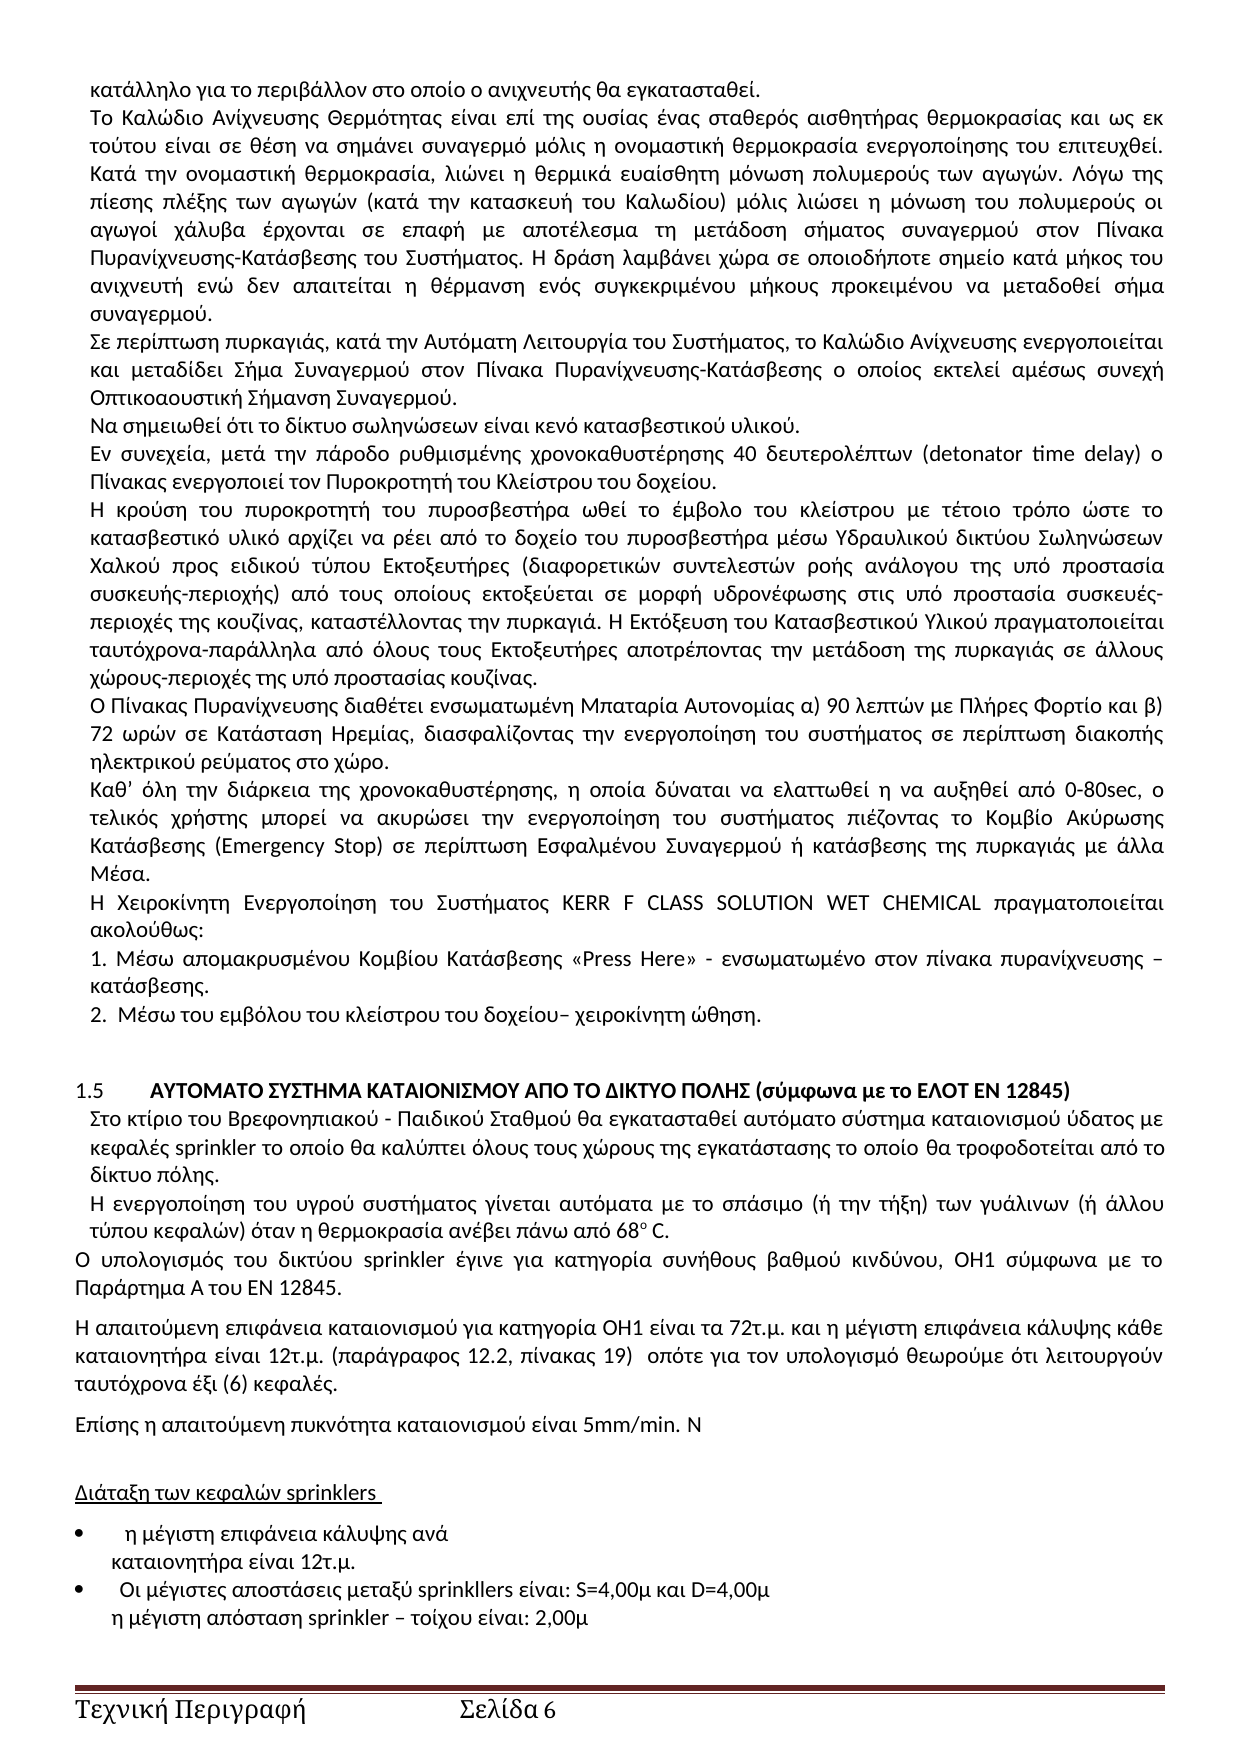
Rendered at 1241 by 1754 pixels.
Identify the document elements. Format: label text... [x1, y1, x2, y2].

text Εν συνεχεία, μετά την πάροδο ρυθμισμένης χρονοκαθυστέρησης 40 δευτερολέπτων (detonator time delay) ο Πίνακας ενεργοποιεί τον Πυροκροτητή του Κλείστρου του δοχείου. [90, 439, 1165, 495]
text 2. Μέσω του εμβόλου του κλείστρου του δοχείου– χειροκίνητη ώθηση. [90, 1000, 1165, 1028]
text η μέγιστη απόσταση sprinkler – τοίχου είναι: 2,00μ [75, 1603, 1165, 1631]
list ΑΥΤΟΜΑΤΟ ΣΥΣΤΗΜΑ ΚΑΤΑΙΟΝΙΣΜΟΥ ΑΠΟ ΤΟ ΔΙΚΤΥΟ ΠΟΛΗΣ (σύμφωνα με το ΕΛΟΤ ΕΝ 12845) [75, 1077, 1165, 1104]
text Ο Πίνακας Πυρανίχνευσης διαθέτει ενσωματωμένη Μπαταρία Αυτονομίας α) 90 λεπτών με Πλήρες Φορτίο και β) 72 ωρών σε Κατάσταση Ηρεμίας, διασφαλίζοντας την ενεργοποίηση του συστήματος σε περίπτωση διακοπής ηλεκτρικού ρεύματος στο χώρο. [90, 691, 1165, 776]
text Διάταξη των κεφαλών sprinklers [75, 1478, 1165, 1506]
text Το Καλώδιο Ανίχνευσης Θερμότητας είναι επί της ουσίας ένας σταθερός αισθητήρας θερμοκρασίας και ως εκ τούτου είναι σε θέση να σημάνει συναγερμό μόλις η ονομαστική θερμοκρασία ενεργοποίησης του επιτευχθεί. Κατά την ονομαστική θερμοκρασία, λιώνει η θερμικά ευαίσθητη μόνωση πολυμερούς των αγωγών. Λόγω της πίεσης πλέξης των αγωγών (κατά την κατασκευή του Καλωδίου) μόλις λιώσει η μόνωση του πολυμερούς οι αγωγοί χάλυβα έρχονται σε επαφή με αποτέλεσμα τη μετάδοση σήματος συναγερμού στον Πίνακα Πυρανίχνευσης-Κατάσβεσης του Συστήματος. Η δράση λαμβάνει χώρα σε οποιοδήποτε σημείο κατά μήκος του ανιχνευτή ενώ δεν απαιτείται η θέρμανση ενός συγκεκριμένου μήκους προκειμένου να μεταδοθεί σήμα συναγερμού. [90, 103, 1165, 327]
text καταιονητήρα είναι 12τ.μ. [75, 1547, 1165, 1575]
text Η ενεργοποίηση του υγρού συστήματος γίνεται αυτόματα με το σπάσιμο (ή την τήξη) των γυάλινων (ή άλλου τύπου κεφαλών) όταν η θερμοκρασία ανέβει πάνω από 68ο C. [90, 1189, 1165, 1245]
text Η κρούση του πυροκροτητή του πυροσβεστήρα ωθεί το έμβολο του κλείστρου με τέτοιο τρόπο ώστε το κατασβεστικό υλικό αρχίζει να ρέει από το δοχείο του πυροσβεστήρα μέσω Υδραυλικού δικτύου Σωληνώσεων Χαλκού προς ειδικού τύπου Εκτοξευτήρες (διαφορετικών συντελεστών ροής ανάλογου της υπό προστασία συσκευής-περιοχής) από τους οποίους εκτοξεύεται σε μορφή υδρονέφωσης στις υπό προστασία συσκευές- περιοχές της κουζίνας, καταστέλλοντας την πυρκαγιά. Η Εκτόξευση του Κατασβεστικού Υλικού πραγματοποιείται ταυτόχρονα-παράλληλα από όλους τους Εκτοξευτήρες αποτρέποντας την μετάδοση της πυρκαγιάς σε άλλους χώρους-περιοχές της υπό προστασίας κουζίνας. [90, 495, 1165, 691]
text Ο υπολογισμός του δικτύου sprinkler έγινε για κατηγορία συνήθους βαθμού κινδύνου, ΟΗ1 σύμφωνα με το Παράρτημα Α του ΕΝ 12845. [75, 1245, 1165, 1301]
text Η απαιτούμενη επιφάνεια καταιονισμού για κατηγορία ΟΗ1 είναι τα 72τ.μ. και η μέγιστη επιφάνεια κάλυψης κάθε καταιονητήρα είναι 12τ.μ. (παράγραφος 12.2, πίνακας 19) οπότε για τον υπολογισμό θεωρούμε ότι λειτουργούν ταυτόχρονα έξι (6) κεφαλές. [75, 1313, 1165, 1397]
text Να σημειωθεί ότι το δίκτυο σωληνώσεων είναι κενό κατασβεστικού υλικού. [90, 411, 1165, 439]
text Η Χειροκίνητη Ενεργοποίηση του Συστήματος KERR F CLASS SOLUTION WET CHEMICAL πραγματοποιείται ακολούθως: [90, 888, 1165, 944]
list Οι μέγιστες αποστάσεις μεταξύ sprinkllers είναι: S=4,00μ και D=4,00μ [75, 1575, 1165, 1603]
text Σε περίπτωση πυρκαγιάς, κατά την Αυτόματη Λειτουργία του Συστήματος, το Καλώδιο Ανίχνευσης ενεργοποιείται και μεταδίδει Σήμα Συναγερμού στον Πίνακα Πυρανίχνευσης-Κατάσβεσης ο οποίος εκτελεί αμέσως συνεχή Οπτικοαουστική Σήμανση Συναγερμού. [90, 327, 1165, 411]
text Επίσης η απαιτούμενη πυκνότητα καταιονισμού είναι 5mm/min. N [75, 1410, 1165, 1438]
text Καθ’ όλη την διάρκεια της χρονοκαθυστέρησης, η οποία δύναται να ελαττωθεί η να αυξηθεί από 0-80sec, ο τελικός χρήστης μπορεί να ακυρώσει την ενεργοποίηση του συστήματος πιέζοντας το Κομβίο Ακύρωσης Κατάσβεσης (Emergency Stop) σε περίπτωση Εσφαλμένου Συναγερμού ή κατάσβεσης της πυρκαγιάς με άλλα Μέσα. [90, 776, 1165, 888]
text Στο κτίριο του Βρεφονηπιακού - Παιδικού Σταθμού θα εγκατασταθεί αυτόματο σύστημα καταιονισμού ύδατος με κεφαλές sprinkler το οποίο θα καλύπτει όλους τους χώρους της εγκατάστασης το οποίο θα τροφοδοτείται από το δίκτυο πόλης. [90, 1104, 1165, 1189]
text 1. Μέσω απομακρυσμένου Κομβίου Κατάσβεσης «Press Here» - ενσωματωμένο στον πίνακα πυρανίχνευσης – κατάσβεσης. [90, 944, 1165, 1000]
list η μέγιστη επιφάνεια κάλυψης ανά [75, 1519, 1165, 1547]
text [90, 75, 1165, 103]
